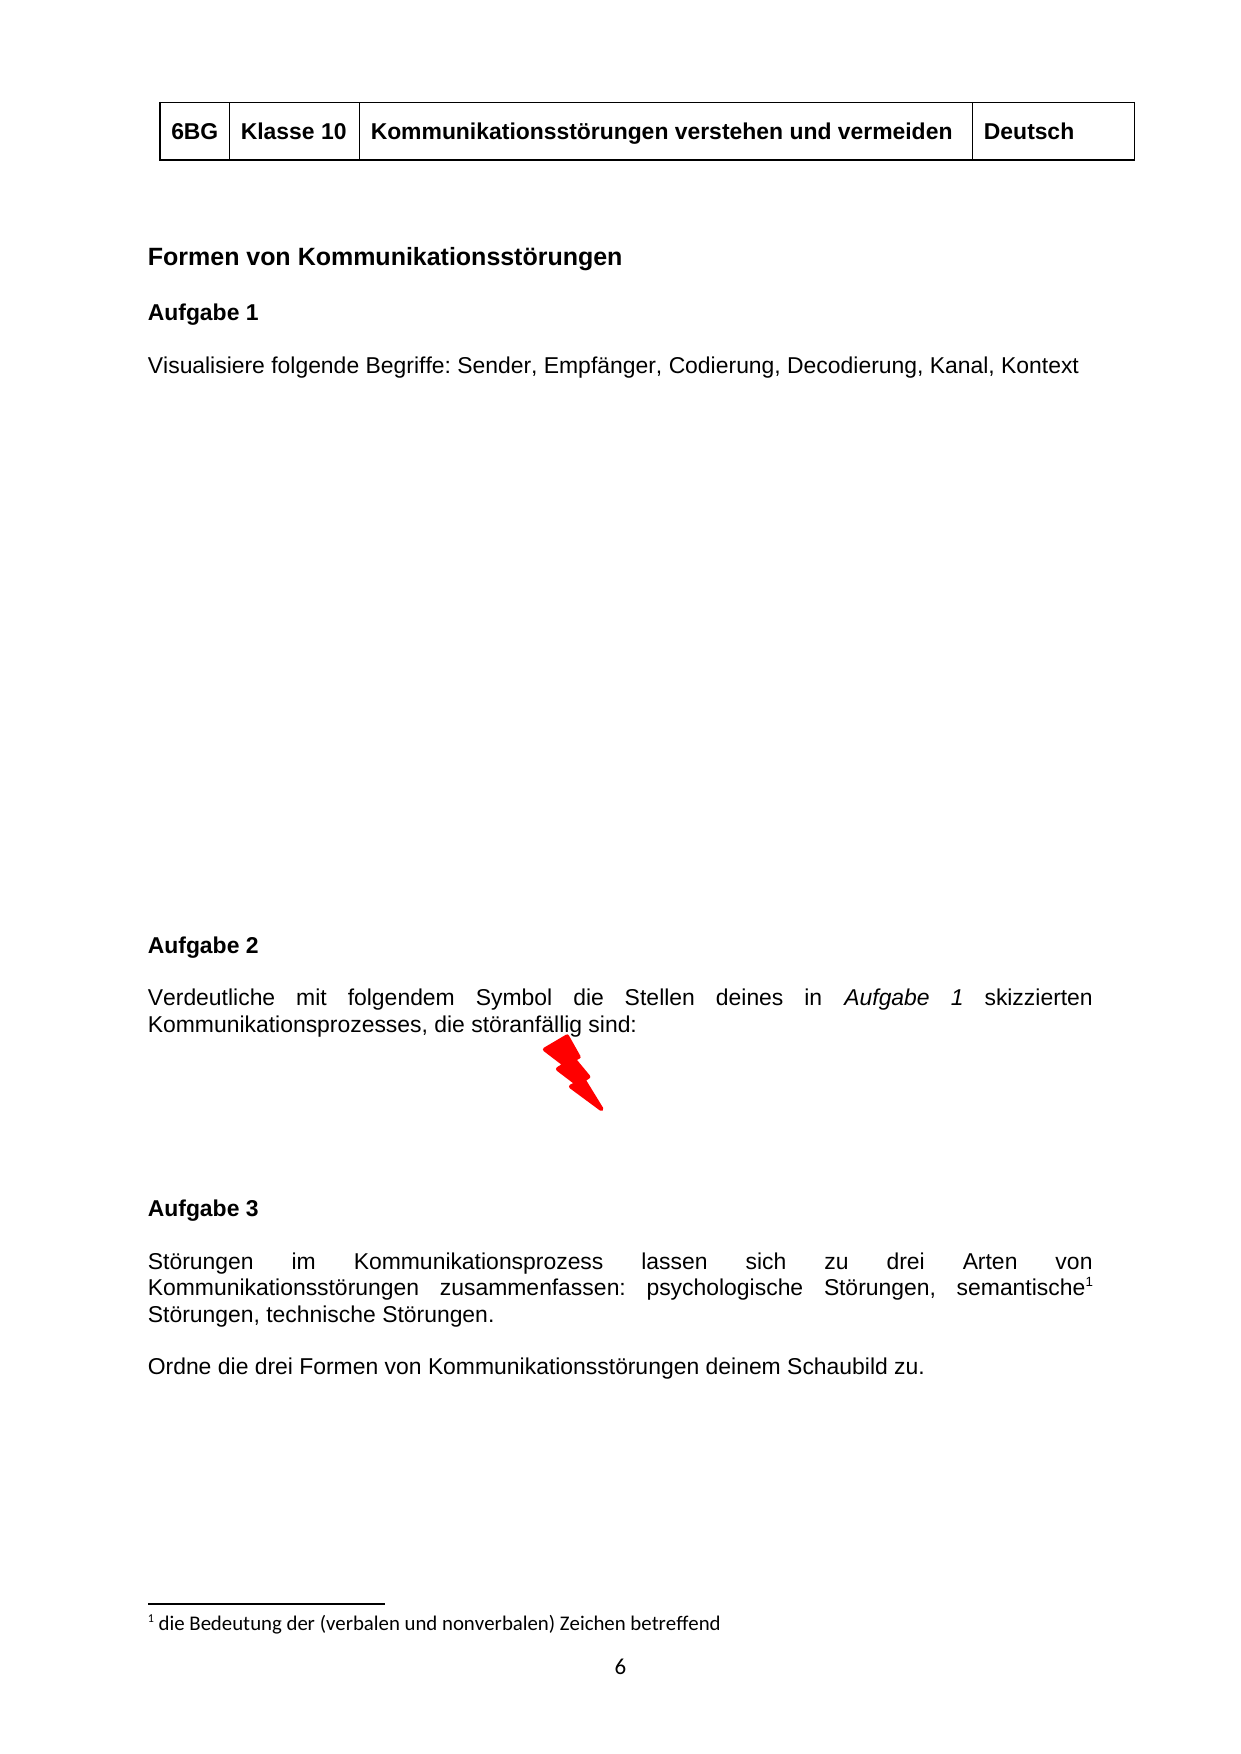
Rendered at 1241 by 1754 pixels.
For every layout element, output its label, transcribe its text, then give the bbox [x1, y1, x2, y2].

text Aufgabe 1 [148, 299, 1093, 325]
text Visualisiere folgende Begriffe: Sender, Empfänger, Codierung, Decodierung, Kanal, Kontext [148, 352, 1093, 378]
text Aufgabe 3 [148, 1195, 1093, 1221]
text Verdeutliche mit folgendem Symbol die Stellen deines in Aufgabe 1 skizzierten Kommunikationsprozesses, die störanfällig sind: [148, 984, 1093, 1037]
text Aufgabe 2 [148, 932, 1093, 958]
text Störungen im Kommunikationsprozess lassen sich zu drei Arten von Kommunikationsstörungen zusammenfassen: psychologische Störungen, semantische Störungen, technische Störungen. [148, 1248, 1093, 1327]
text Formen von Kommunikationsstörungen [148, 242, 1093, 270]
text Ordne die drei Formen von Kommunikationsstörungen deinem Schaubild zu. [148, 1353, 1093, 1379]
